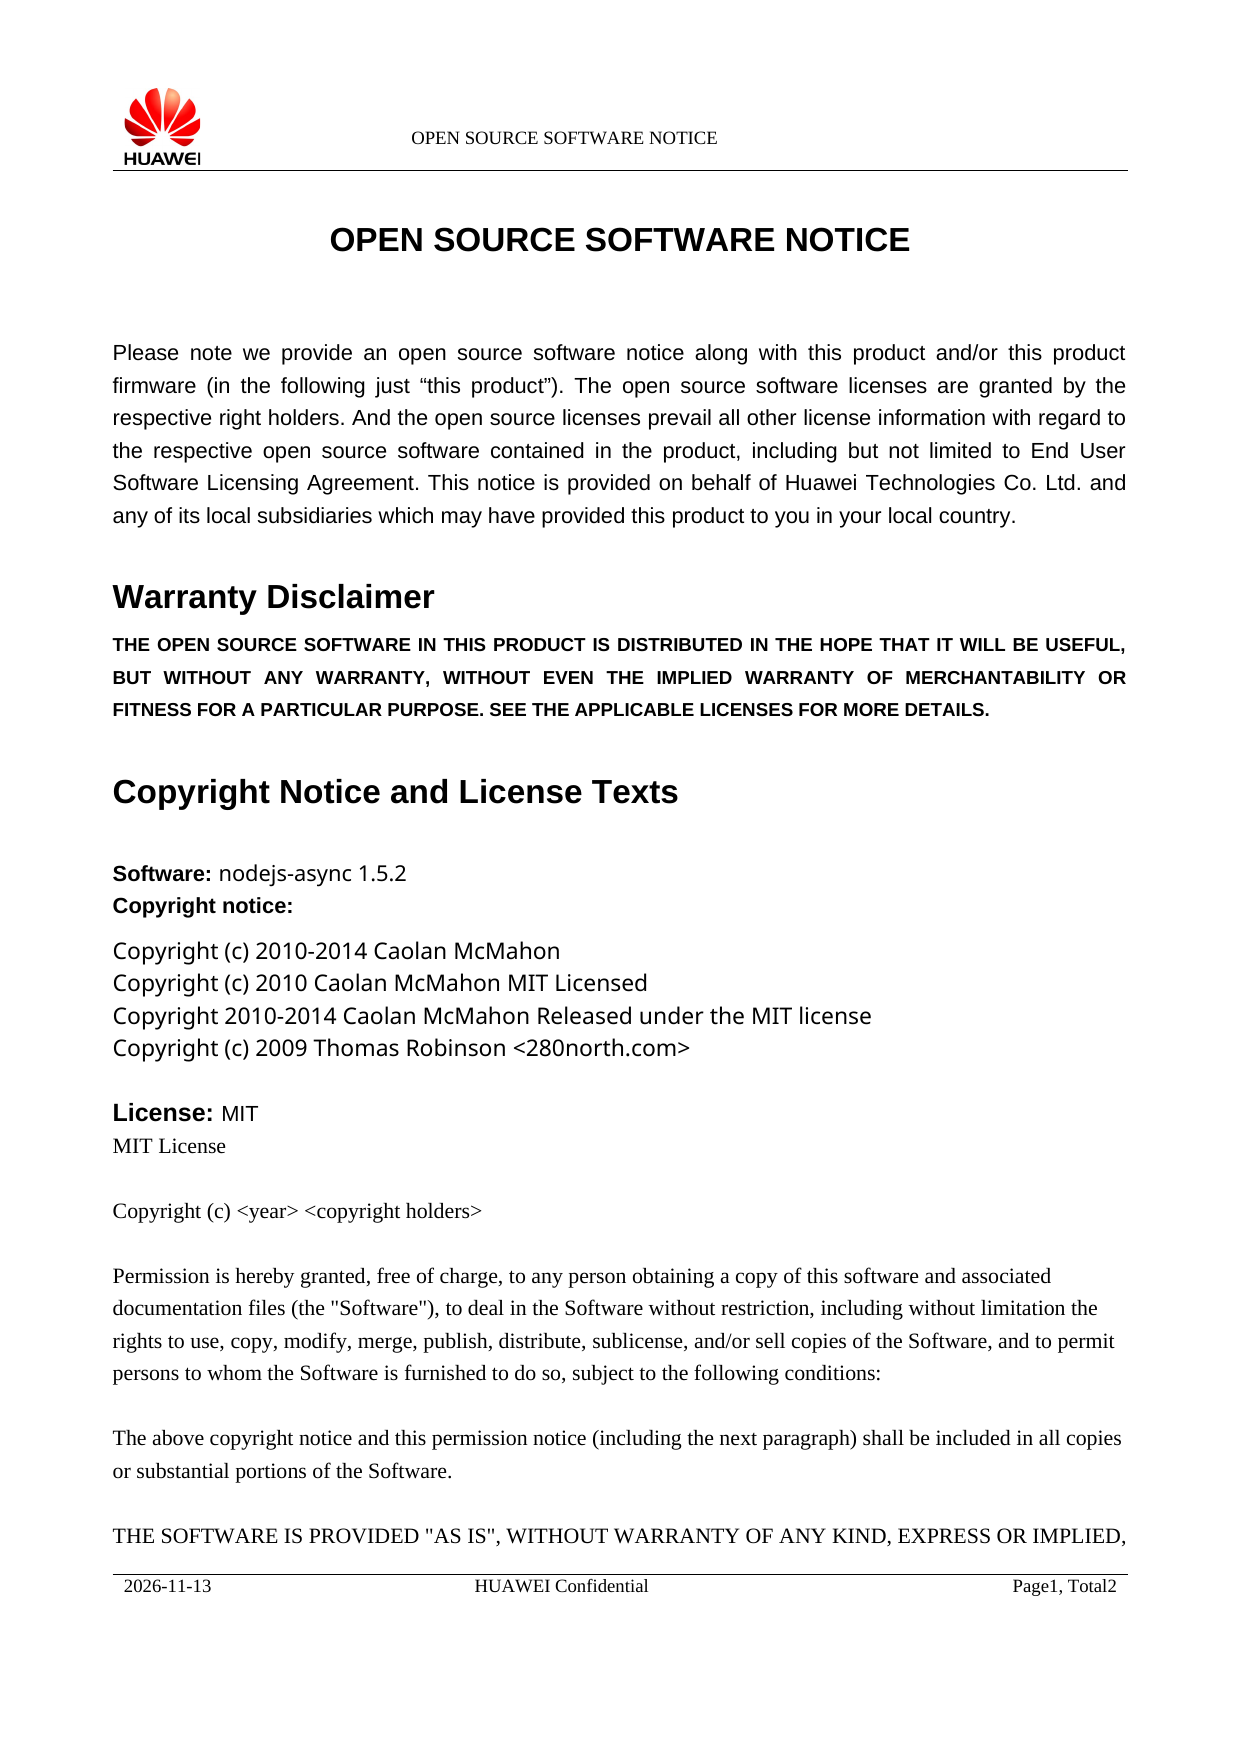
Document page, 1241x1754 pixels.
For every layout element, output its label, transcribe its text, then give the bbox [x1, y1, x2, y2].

text OPEN SOURCE SOFTWARE NOTICE [112, 206, 1128, 271]
text The open source software in this product is distributed in the hope that it will be useful, but WITHOUT ANY WARRANTY, without even the implied warranty of MERCHANTABILITY or FITNESS FOR A PARTICULAR PURPOSE. See the applicable licenses for more details. [112, 629, 1128, 726]
picture [124, 88, 201, 165]
text Copyright Notice and License Texts [112, 759, 1128, 824]
text Copyright (c) 2010-2014 Caolan McMahon Copyright (c) 2010 Caolan McMahon MIT Licensed Copyright 2010-2014 Caolan McMahon Released under the MIT license Copyright (c) 2009 Thomas Robinson <280north.com> [112, 934, 1128, 1096]
text Warranty Disclaimer [112, 564, 1128, 629]
text Please note we provide an open source software notice along with this product and/or this product firmware (in the following just “this product”). The open source software licenses are granted by the respective right holders. And the open source licenses prevail all other license information with regard to the respective open source software contained in the product, including but not limited to End User Software Licensing Agreement. This notice is provided on behalf of Huawei Technologies Co. Ltd. and any of its local subsidiaries which may have provided this product to you in your local country. [112, 336, 1128, 531]
text License: MIT [112, 1096, 1128, 1129]
text Copyright notice: [112, 889, 1128, 921]
title Software: nodejs-async 1.5.2 [112, 856, 1128, 889]
